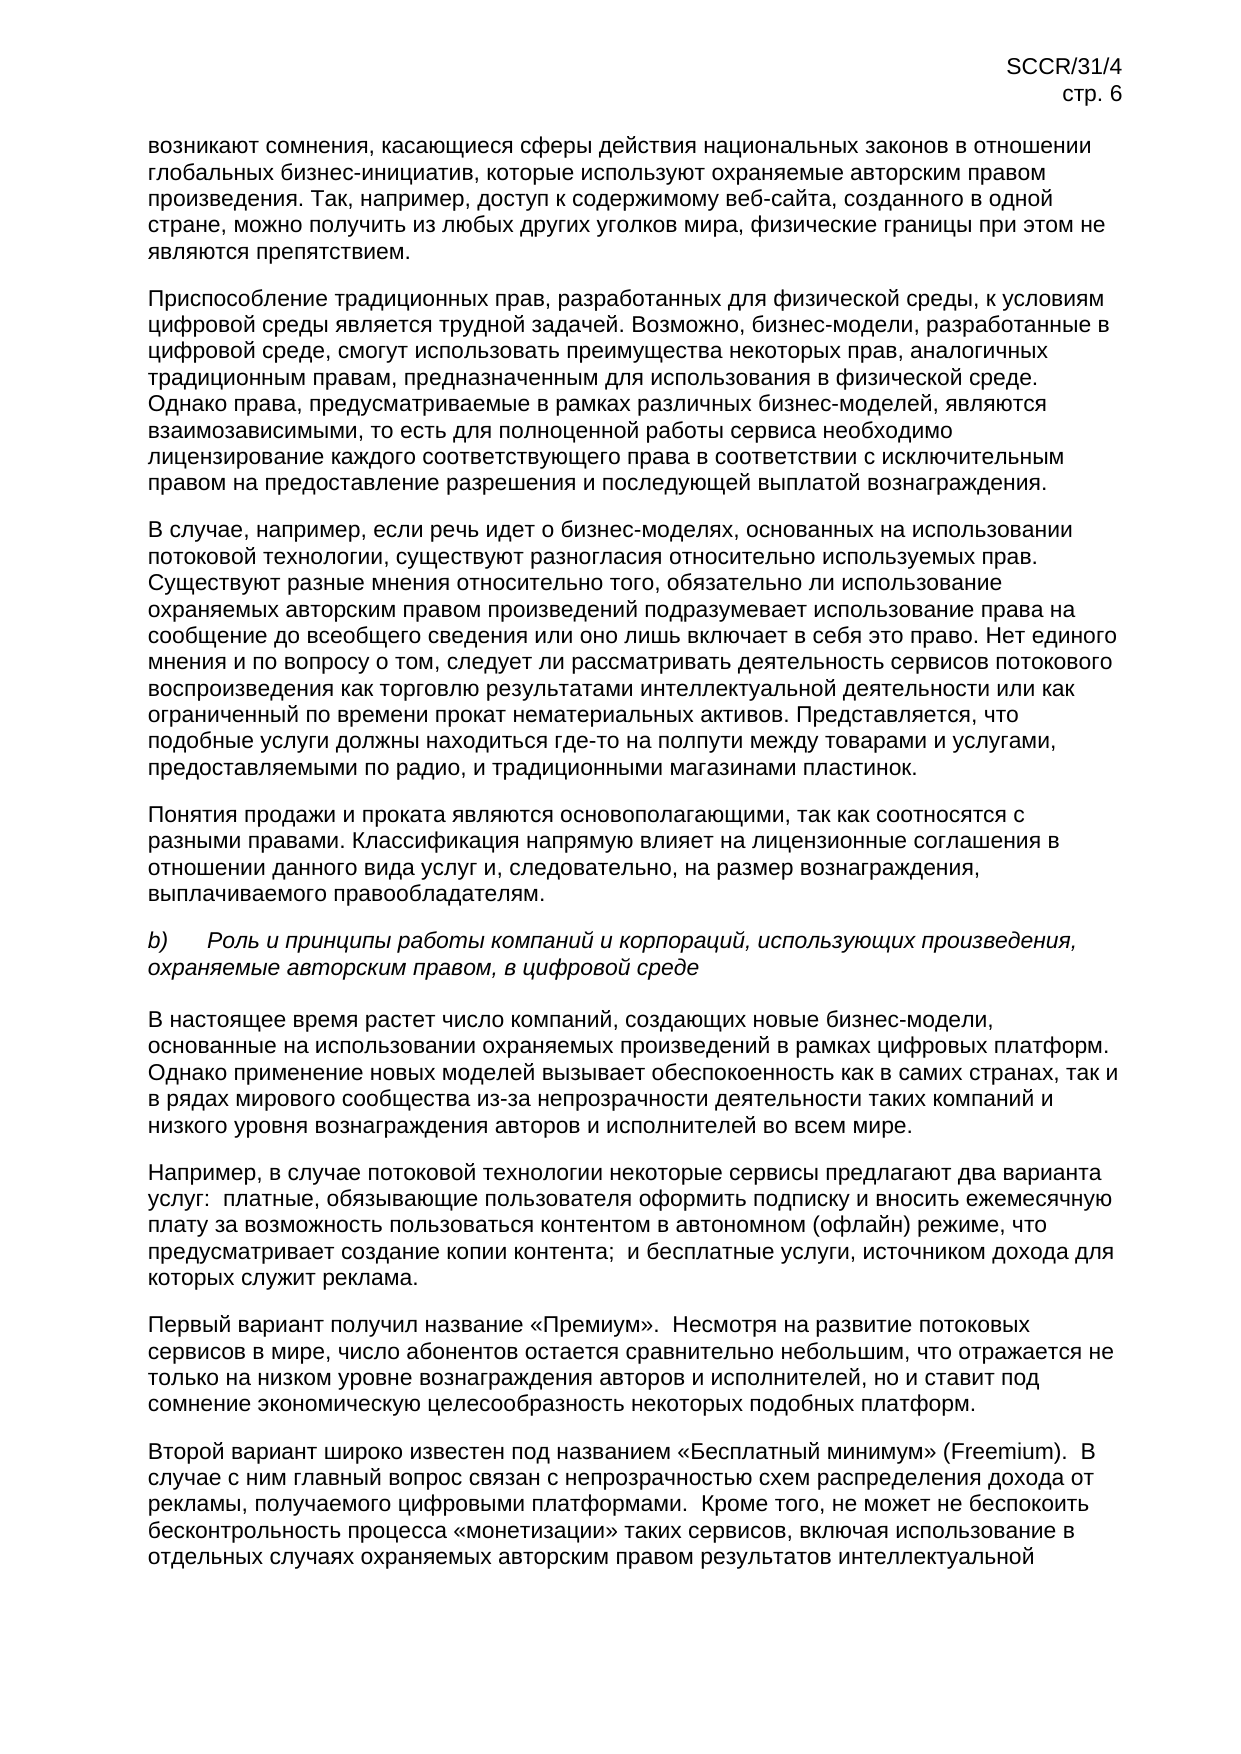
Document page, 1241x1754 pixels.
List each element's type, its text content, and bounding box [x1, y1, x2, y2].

text Понятия продажи и проката являются основополагающими, так как соотносятся с разными правами. Классификация напрямую влияет на лицензионные соглашения в отношении данного вида услуг и, следовательно, на размер вознаграждения, выплачиваемого правообладателям. [148, 801, 1122, 906]
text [148, 132, 1122, 264]
text Первый вариант получил название «Премиум». Несмотря на развитие потоковых сервисов в мире, число абонентов остается сравнительно небольшим, что отражается не только на низком уровне вознаграждения авторов и исполнителей, но и ставит под сомнение экономическую целесообразность некоторых подобных платформ. [148, 1311, 1122, 1417]
text Приспособление традиционных прав, разработанных для физической среды, к условиям цифровой среды является трудной задачей. Возможно, бизнес-модели, разработанные в цифровой среде, смогут использовать преимущества некоторых прав, аналогичных традиционным правам, предназначенным для использования в физической среде. Однако права, предусматриваемые в рамках различных бизнес-моделей, являются взаимозависимыми, то есть для полноценной работы сервиса необходимо лицензирование каждого соответствующего права в соответствии с исключительным правом на предоставление разрешения и последующей выплатой вознаграждения. [148, 285, 1122, 496]
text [148, 1438, 1122, 1569]
text В настоящее время растет число компаний, создающих новые бизнес-модели, основанные на использовании охраняемых произведений в рамках цифровых платформ. Однако применение новых моделей вызывает обеспокоенность как в самих странах, так и в рядах мирового сообщества из-за непрозрачности деятельности таких компаний и низкого уровня вознаграждения авторов и исполнителей во всем мире. [148, 1006, 1122, 1138]
text Например, в случае потоковой технологии некоторые сервисы предлагают два варианта услуг: платные, обязывающие пользователя оформить подписку и вносить ежемесячную плату за возможность пользоваться контентом в автономном (офлайн) режиме, что предусматривает создание копии контента; и бесплатные услуги, источником дохода для которых служит реклама. [148, 1159, 1122, 1291]
list Роль и принципы работы компаний и корпораций, использующих произведения, охраняемые авторским правом, в цифровой среде [148, 927, 1122, 980]
text В случае, например, если речь идет о бизнес-моделях, основанных на использовании потоковой технологии, существуют разногласия относительно используемых прав. Существуют разные мнения относительно того, обязательно ли использование охраняемых авторским правом произведений подразумевает использование права на сообщение до всеобщего сведения или оно лишь включает в себя это право. Нет единого мнения и по вопросу о том, следует ли рассматривать деятельность сервисов потокового воспроизведения как торговлю результатами интеллектуальной деятельности или как ограниченный по времени прокат нематериальных активов. Представляется, что подобные услуги должны находиться где-то на полпути между товарами и услугами, предоставляемыми по радио, и традиционными магазинами пластинок. [148, 516, 1122, 780]
